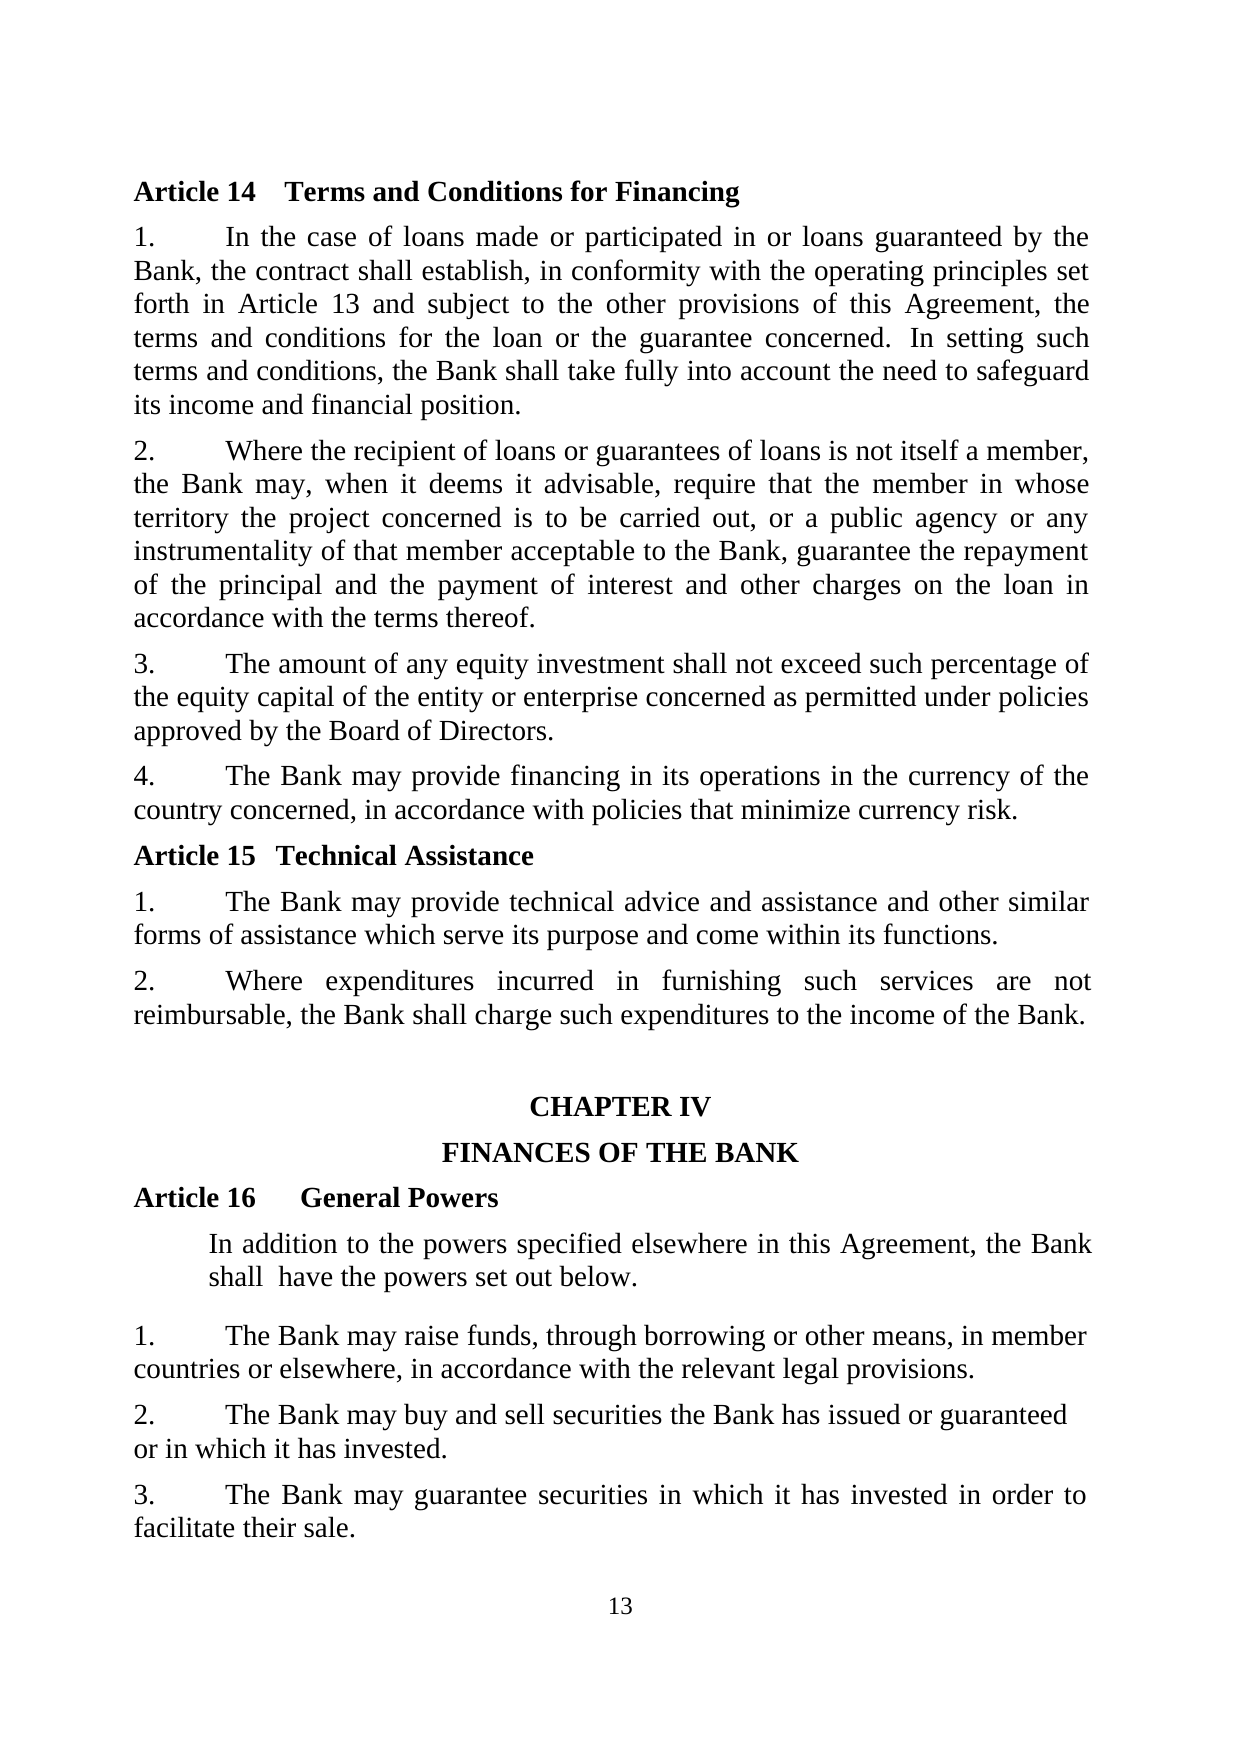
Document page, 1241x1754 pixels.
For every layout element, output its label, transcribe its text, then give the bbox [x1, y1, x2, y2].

list The Bank may guarantee securities in which it has invested in order to facilitate their sale. [133, 1477, 1090, 1544]
list The Bank may raise funds, through borrowing or other means, in member countries or elsewhere, in accordance with the relevant legal provisions. [133, 1318, 1090, 1385]
list The Bank may provide technical advice and assistance and other similar forms of assistance which serve its purpose and come within its functions. [133, 884, 1090, 951]
list Where expenditures incurred in furnishing such services are not reimbursable, the Bank shall charge such expenditures to the income of the Bank. [133, 963, 1091, 1031]
text In addition to the powers specified elsewhere in this Agreement, the Bank shall have the powers set out below. [208, 1226, 1093, 1293]
subtitle CHAPTER IV FINANCES OF THE BANK [442, 1089, 800, 1168]
list The Bank may provide financing in its operations in the currency of the country concerned, in accordance with policies that minimize currency risk. [133, 758, 1090, 826]
list The Bank may buy and sell securities the Bank has issued or guaranteed or in which it has invested. [133, 1397, 1090, 1464]
subtitle Article 15 Technical Assistance [133, 838, 1107, 872]
list The amount of any equity investment shall not exceed such percentage of the equity capital of the entity or enterprise concerned as permitted under policies approved by the Board of Directors. [133, 646, 1090, 746]
subtitle Article 14 Terms and Conditions for Financing [133, 174, 1107, 207]
subtitle Article 16 General Powers [133, 1180, 1107, 1214]
list In the case of loans made or participated in or loans guaranteed by the Bank, the contract shall establish, in conformity with the operating principles set forth in Article 13 and subject to the other provisions of this Agreement, the terms and conditions for the loan or the guarantee concerned. In setting such terms and conditions, the Bank shall take fully into account the need to safeguard its income and financial position. [133, 219, 1090, 421]
list Where the recipient of loans or guarantees of loans is not itself a member, the Bank may, when it deems it advisable, require that the member in whose territory the project concerned is to be carried out, or a public agency or any instrumentality of that member acceptable to the Bank, guarantee the repayment of the principal and the payment of interest and other charges on the loan in accordance with the terms thereof. [133, 433, 1090, 634]
